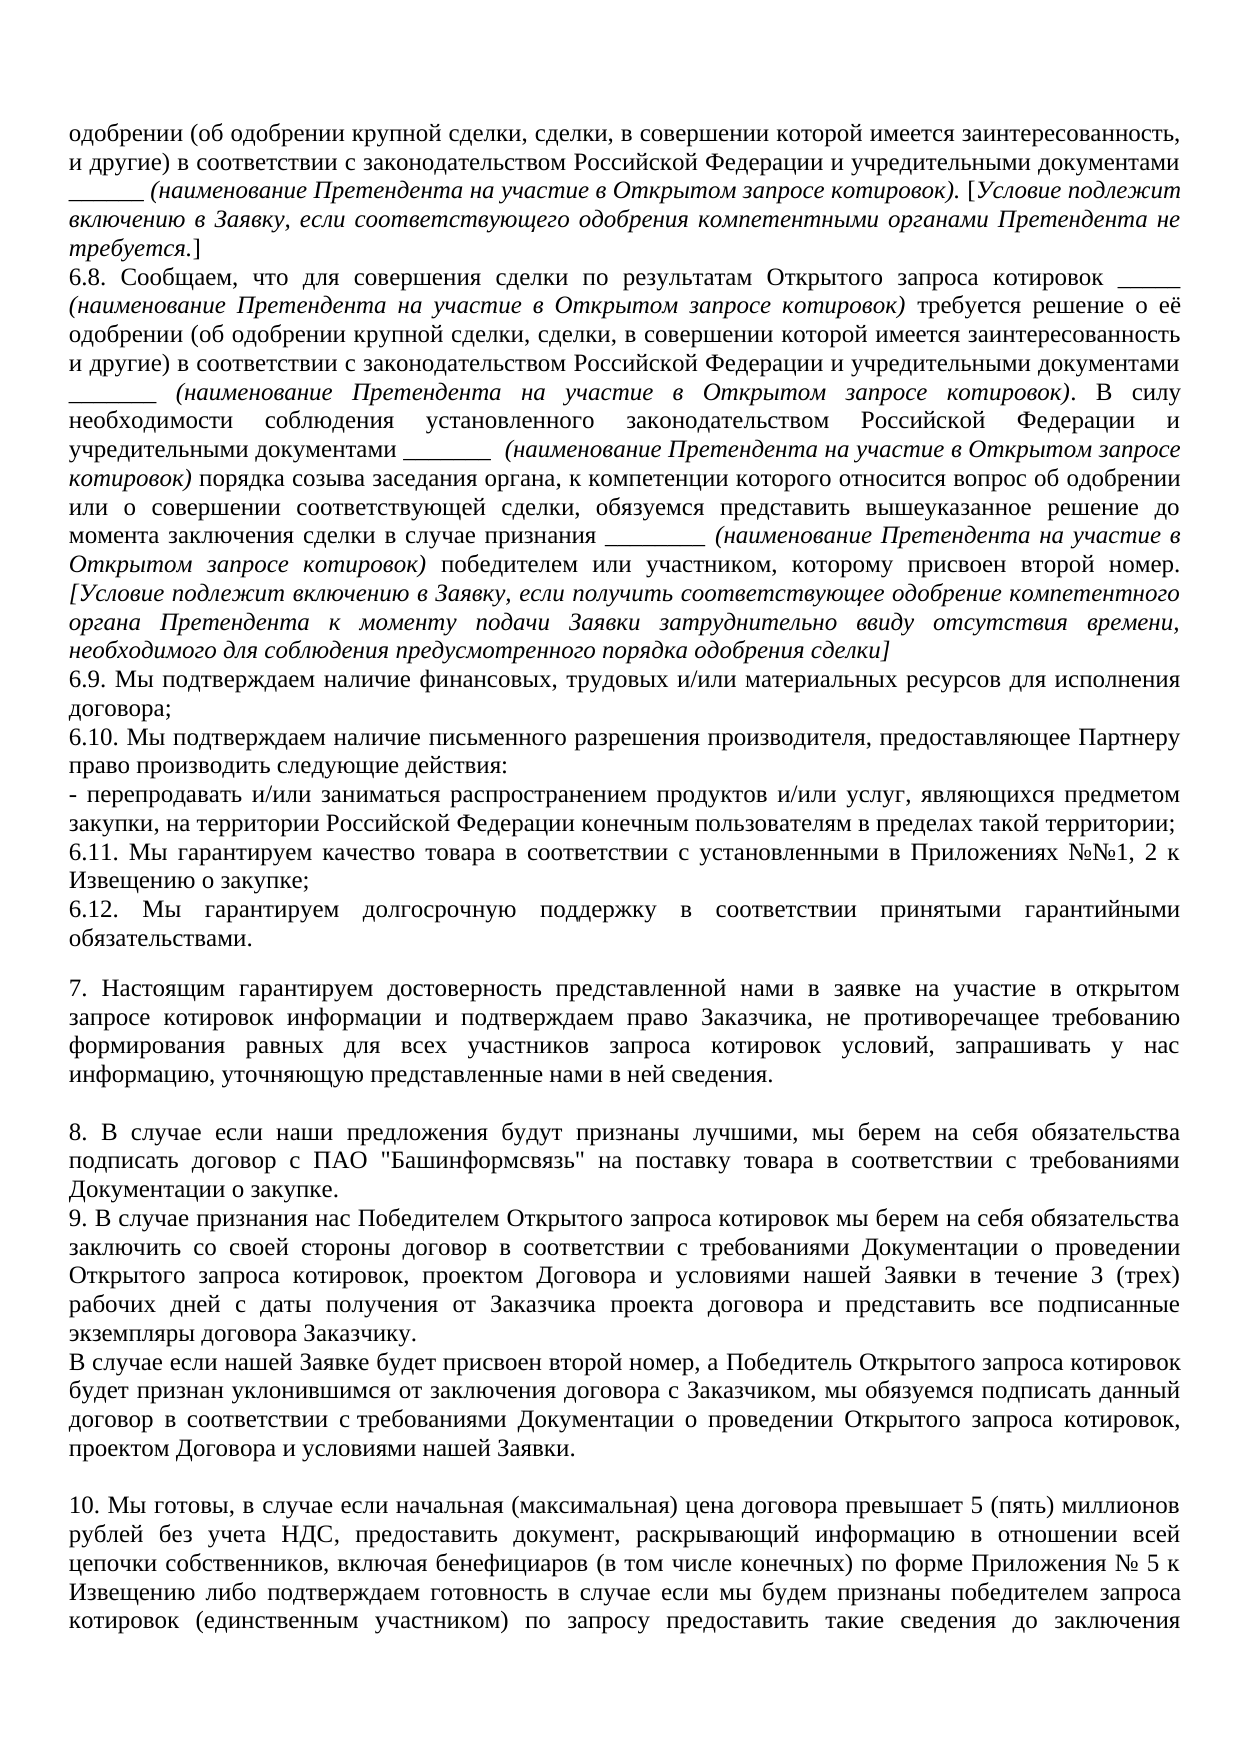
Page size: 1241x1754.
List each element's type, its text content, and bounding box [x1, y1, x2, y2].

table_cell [58, 118, 1192, 952]
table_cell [58, 1203, 1192, 1634]
table_cell 7. Настоящим гарантируем достоверность представленной нами в заявке на участие в открытом запросе котировок информации и подтверждаем право Заказчика, не противоречащее требованию формирования равных для всех участников запроса котировок условий, запрашивать у нас информацию, уточняющую представленные нами в ней сведения. [58, 952, 1192, 1088]
table_cell 8. В случае если наши предложения будут признаны лучшими, мы берем на себя обязательства подписать договор с ПАО "Башинформсвязь" на поставку товара в соответствии с требованиями Документации о закупке. [58, 1088, 1192, 1203]
